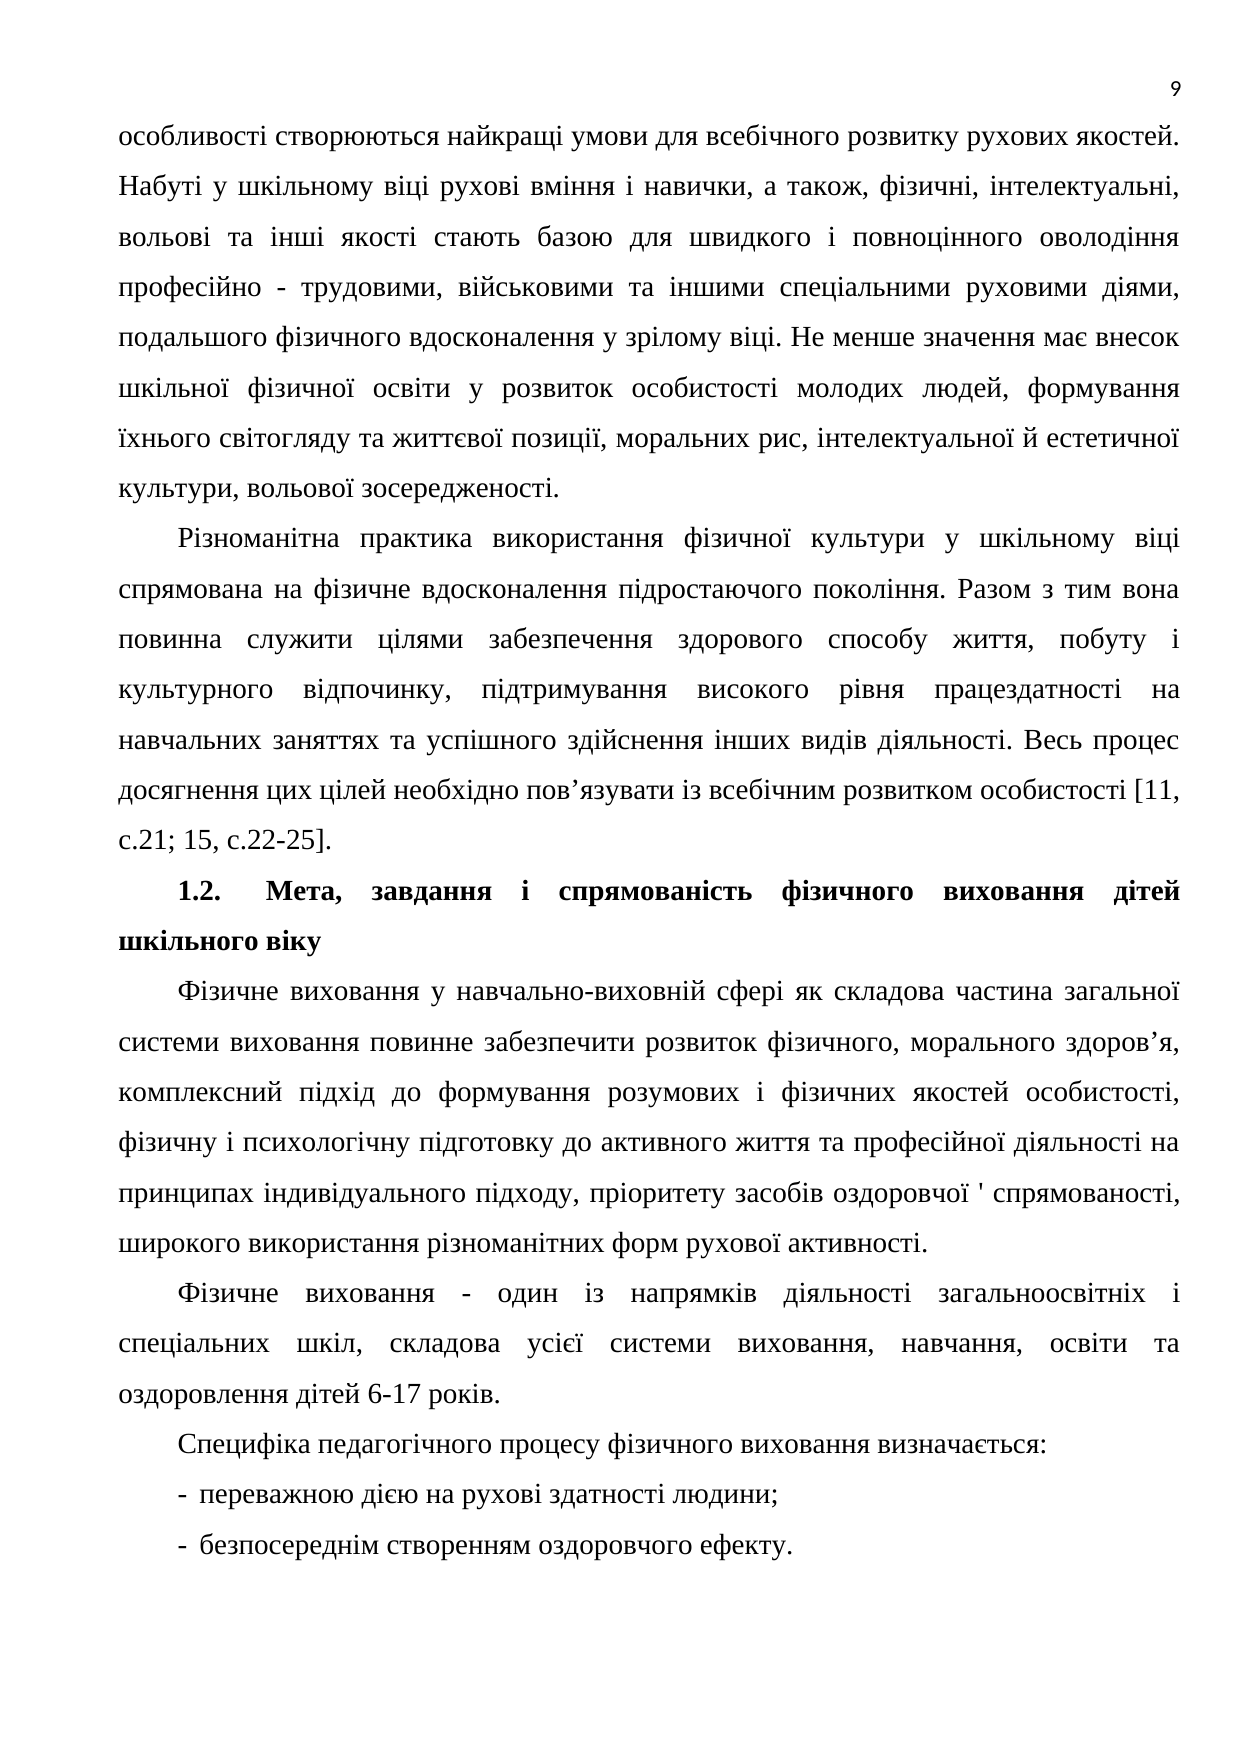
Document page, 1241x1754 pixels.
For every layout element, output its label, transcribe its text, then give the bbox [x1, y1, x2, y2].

text Специфіка педагогічного процесу фізичного виховання визначається: [118, 1426, 1181, 1460]
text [118, 118, 1181, 504]
list Мета, завдання і спрямованість фізичного виховання дітей шкільного віку [118, 873, 1181, 957]
text - переважною дією на рухові здатності людини; [118, 1477, 1181, 1510]
text Фізичне виховання у навчально-виховній сфері як складова частина загальної системи виховання повинне забезпечити розвиток фізичного, морального здоров’я, комплексний підхід до формування розумових і фізичних якостей особистості, фізичну і психологічну підготовку до активного життя та професійної діяльності на принципах індивідуального підходу, пріоритету засобів оздоровчої ' спрямованості, широкого використання різноманітних форм рухової активності. [118, 973, 1181, 1258]
text - безпосереднім створенням оздоровчого ефекту. [118, 1527, 1181, 1560]
text Різноманітна практика використання фізичної культури у шкільному віці спрямована на фізичне вдосконалення підростаючого покоління. Разом з тим вона повинна служити цілями забезпечення здорового способу життя, побуту і культурного відпочинку, підтримування високого рівня працездатності на навчальних заняттях та успішного здійснення інших видів діяльності. Весь процес досягнення цих цілей необхідно пов’язувати із всебічним розвитком особистості [11, с.21; 15, с.22-25]. [118, 521, 1181, 856]
text Фізичне виховання - один із напрямків діяльності загальноосвітніх і спеціальних шкіл, складова усієї системи виховання, навчання, освіти та оздоровлення дітей 6-17 років. [118, 1275, 1181, 1409]
